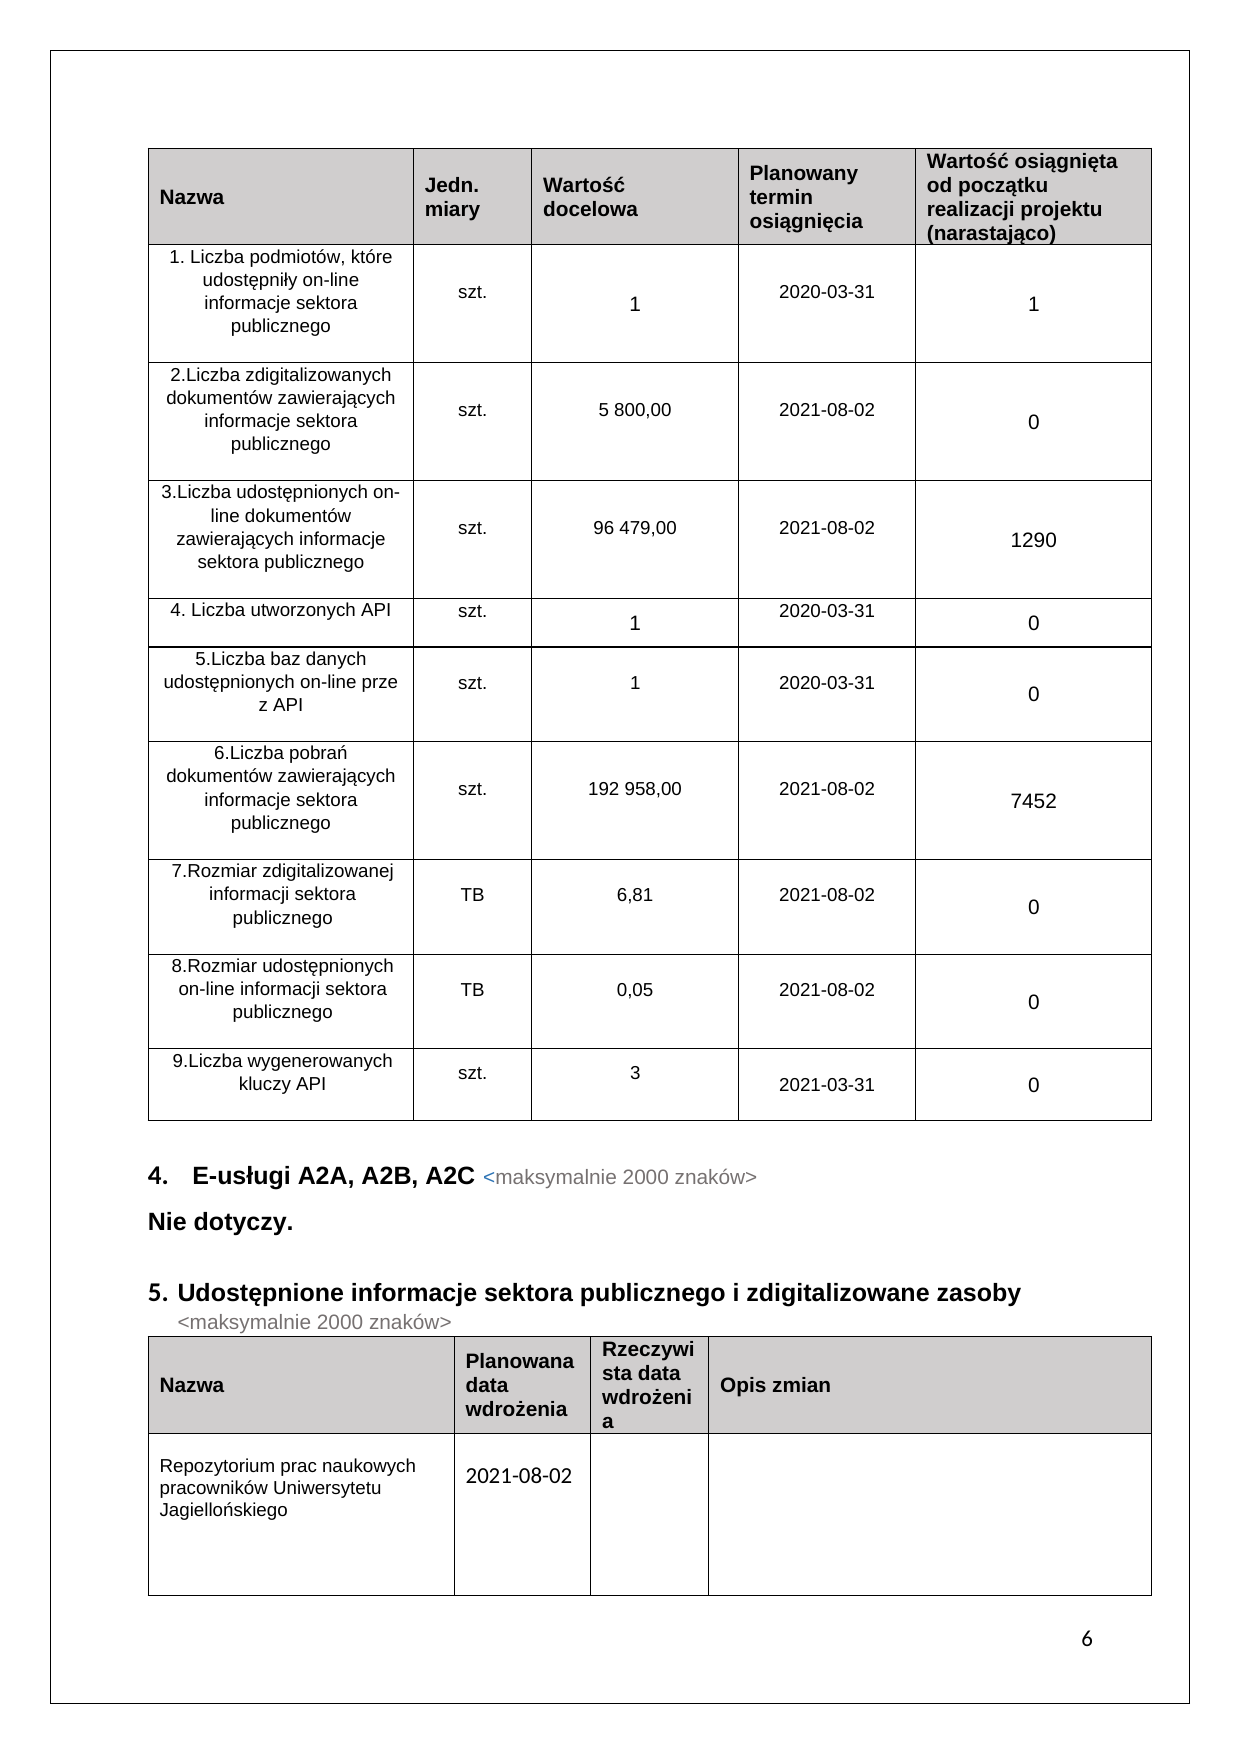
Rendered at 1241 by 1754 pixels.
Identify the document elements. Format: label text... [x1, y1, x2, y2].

table_cell 2021-08-02 [739, 481, 915, 598]
subtitle Udostępnione informacje sektora publicznego i zdigitalizowane zasoby <maksymalnie 2000 znaków> [148, 1275, 1093, 1334]
table_cell 192 958,00 [532, 742, 738, 859]
table_cell 0 [916, 1049, 1151, 1120]
table_cell szt. [414, 481, 531, 598]
table_cell 7452 [916, 742, 1151, 859]
table_cell Repozytorium prac naukowych pracowników Uniwersytetu Jagiellońskiego [149, 1434, 454, 1595]
table_cell 0 [916, 860, 1151, 954]
table_cell szt. [414, 363, 531, 480]
table_cell 7.Rozmiar zdigitalizowanej informacji sektora publicznego [149, 860, 413, 954]
table_cell 2021-08-02 [739, 860, 915, 954]
table_cell 2021-08-02 [739, 955, 915, 1048]
table_cell 2.Liczba zdigitalizowanych dokumentów zawierających informacje sektora publicznego [149, 363, 413, 480]
table_cell 0 [916, 648, 1151, 741]
table_cell 8.Rozmiar udostępnionych on-line informacji sektora publicznego [149, 955, 413, 1048]
table_cell szt. [414, 648, 531, 741]
table_cell [709, 1434, 1151, 1595]
table_cell 1 [532, 648, 738, 741]
table_header Planowana data wdrożenia [455, 1337, 590, 1433]
table_cell 96 479,00 [532, 481, 738, 598]
table_cell szt. [414, 245, 531, 362]
table_cell 1 [532, 599, 738, 646]
table_header Nazwa [149, 149, 413, 244]
table_cell 2020-03-31 [739, 648, 915, 741]
table_cell [591, 1434, 708, 1595]
table_cell 5 800,00 [532, 363, 738, 480]
table_cell TB [414, 860, 531, 954]
table_cell 5.Liczba baz danych udostępnionych on-line prze z API [149, 648, 413, 741]
table_cell 3.Liczba udostępnionych on-line dokumentów zawierających informacje sektora publicznego [149, 481, 413, 598]
subtitle E-usługi A2A, A2B, A2C <maksymalnie 2000 znaków> [148, 1158, 1093, 1191]
table_cell 6,81 [532, 860, 738, 954]
table_cell 0 [916, 955, 1151, 1048]
table_cell 2021-08-02 [739, 742, 915, 859]
table_cell 4. Liczba utworzonych API [149, 599, 413, 646]
table_header Wartość docelowa [532, 149, 738, 244]
table_cell szt. [414, 1049, 531, 1120]
table_header Opis zmian [709, 1337, 1151, 1433]
table_cell szt. [414, 742, 531, 859]
table_cell 2021-03-31 [739, 1049, 915, 1120]
table_cell 3 [532, 1049, 738, 1120]
table_cell szt. [414, 599, 531, 646]
table_cell TB [414, 955, 531, 1048]
table_cell 2021-08-02 [455, 1434, 590, 1595]
text Nie dotyczy. [148, 1206, 1093, 1235]
table_cell 1. Liczba podmiotów, które udostępniły on-line informacje sektora publicznego [149, 245, 413, 362]
table_header Wartość osiągnięta od początku realizacji projektu (narastająco) [916, 149, 1151, 244]
table_header Nazwa [149, 1337, 454, 1433]
table_header Rzeczywista data wdrożenia [591, 1337, 708, 1433]
table_header Planowany termin osiągnięcia [739, 149, 915, 244]
table_cell 6.Liczba pobrań dokumentów zawierających informacje sektora publicznego [149, 742, 413, 859]
table_cell 1290 [916, 481, 1151, 598]
table_cell 9.Liczba wygenerowanych kluczy API [149, 1049, 413, 1120]
table_cell 1 [532, 245, 738, 362]
table_header Jedn. miary [414, 149, 531, 244]
table_cell 0 [916, 599, 1151, 646]
table_cell 1 [916, 245, 1151, 362]
table_cell 2021-08-02 [739, 363, 915, 480]
table_cell 2020-03-31 [739, 245, 915, 362]
table_cell 0,05 [532, 955, 738, 1048]
table_cell 2020-03-31 [739, 599, 915, 646]
table_cell 0 [916, 363, 1151, 480]
